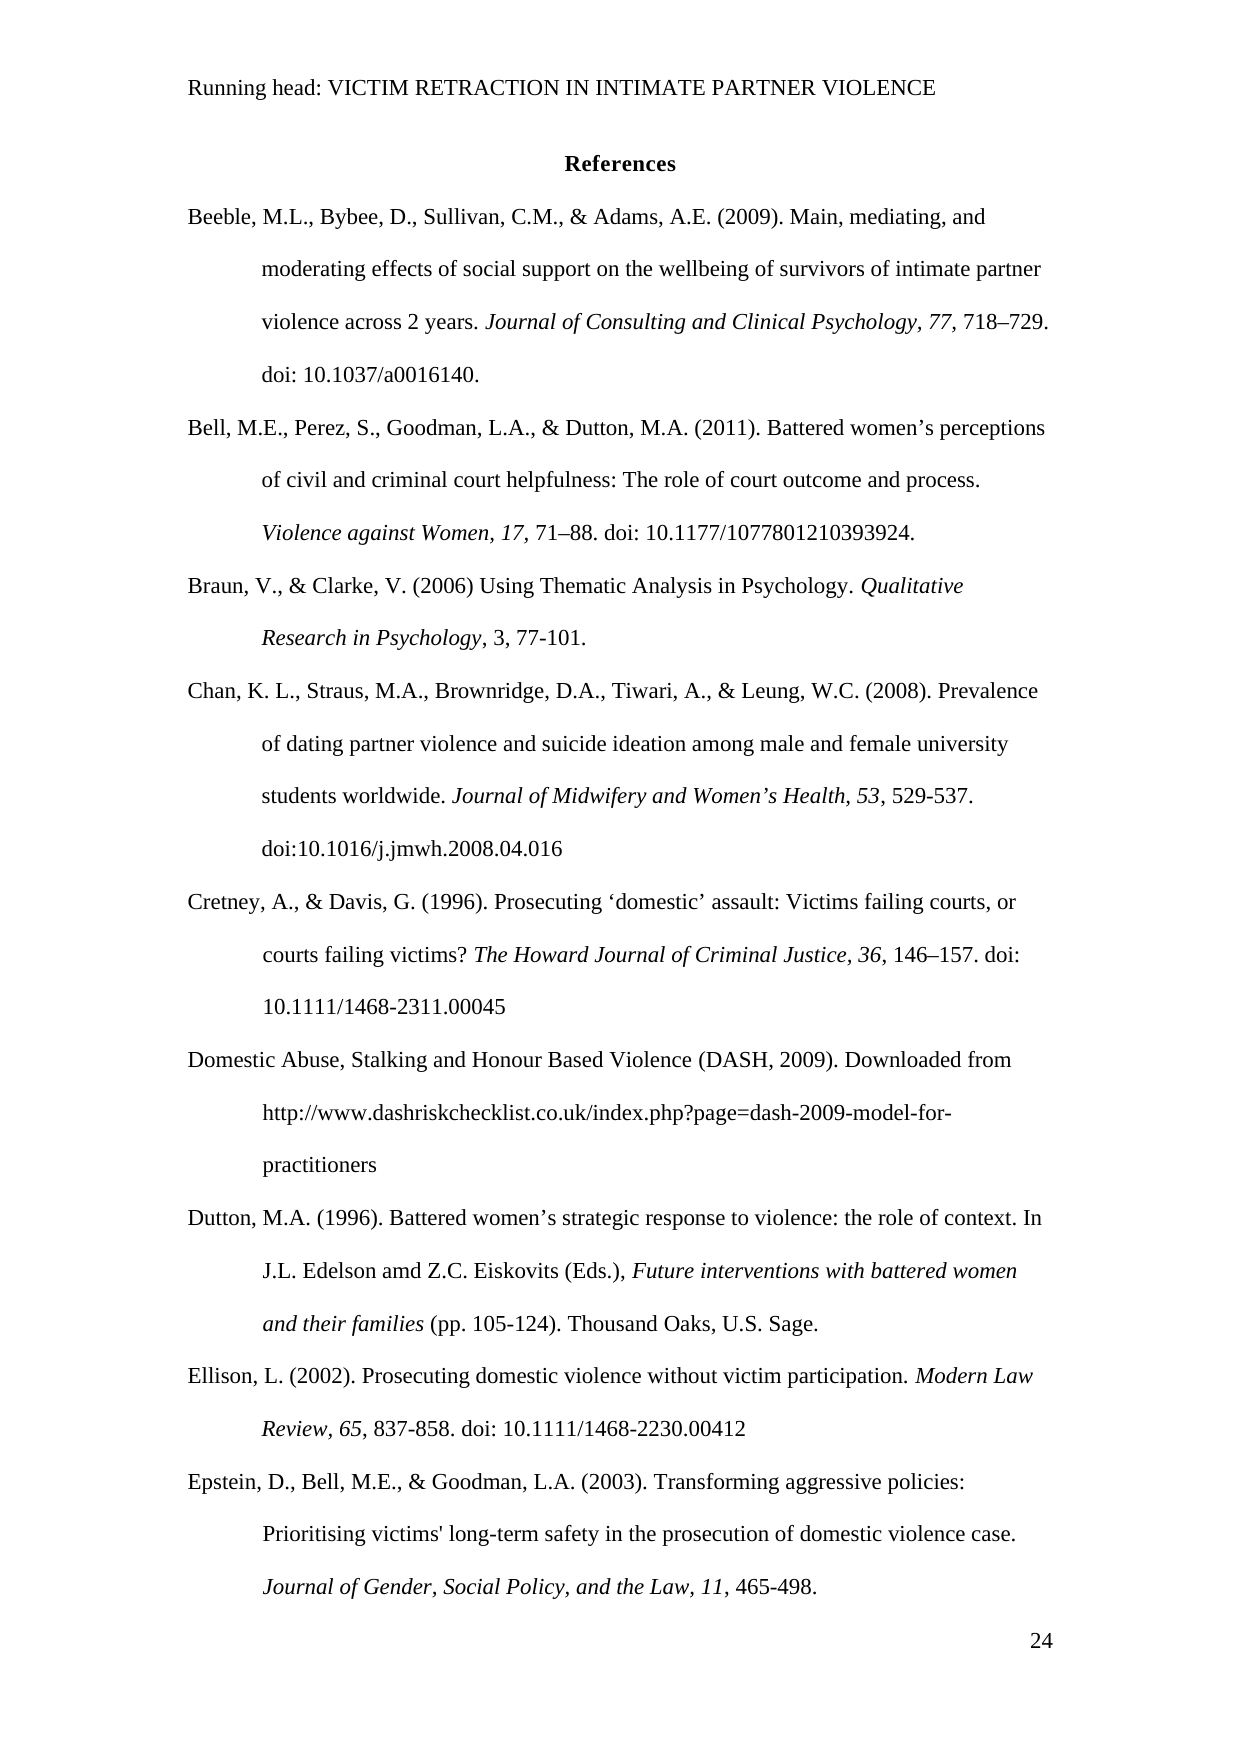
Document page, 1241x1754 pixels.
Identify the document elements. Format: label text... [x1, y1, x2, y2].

text Domestic Abuse, Stalking and Honour Based Violence (DASH, 2009). Downloaded from http://www.dashriskchecklist.co.uk/index.php?page=dash-2009-model-for-practitioners [187, 1046, 1053, 1178]
text Bell, M.E., Perez, S., Goodman, L.A., & Dutton, M.A. (2011). Battered women’s perceptions of civil and criminal court helpfulness: The role of court outcome and process. Violence against Women, 17, 71–88. doi: 10.1177/1077801210393924. [187, 413, 1053, 545]
text Epstein, D., Bell, M.E., & Goodman, L.A. (2003). Transforming aggressive policies: Prioritising victims' long-term safety in the prosecution of domestic violence case. Journal of Gender, Social Policy, and the Law, 11, 465-498. [187, 1468, 1053, 1599]
subtitle References [187, 150, 1053, 176]
text Dutton, M.A. (1996). Battered women’s strategic response to violence: the role of context. In J.L. Edelson amd Z.C. Eiskovits (Eds.), Future interventions with battered women and their families (pp. 105-124). Thousand Oaks, U.S. Sage. [187, 1204, 1053, 1336]
text Chan, K. L., Straus, M.A., Brownridge, D.A., Tiwari, A., & Leung, W.C. (2008). Prevalence of dating partner violence and suicide ideation among male and female university students worldwide. Journal of Midwifery and Women’s Health, 53, 529-537. doi:10.1016/j.jmwh.2008.04.016 [187, 677, 1053, 862]
text Braun, V., & Clarke, V. (2006) Using Thematic Analysis in Psychology. Qualitative Research in Psychology, 3, 77-101. [187, 572, 1053, 651]
text Ellison, L. (2002). Prosecuting domestic violence without victim participation. Modern Law Review, 65, 837-858. doi: 10.1111/1468-2230.00412 [187, 1362, 1053, 1441]
text Cretney, A., & Davis, G. (1996). Prosecuting ‘domestic’ assault: Victims failing courts, or courts failing victims? The Howard Journal of Criminal Justice, 36, 146–157. doi: 10.1111/1468-2311.00045 [187, 888, 1053, 1020]
text Beeble, M.L., Bybee, D., Sullivan, C.M., & Adams, A.E. (2009). Main, mediating, and moderating effects of social support on the wellbeing of survivors of intimate partner violence across 2 years. Journal of Consulting and Clinical Psychology, 77, 718–729. doi: 10.1037/a0016140. [187, 203, 1053, 387]
